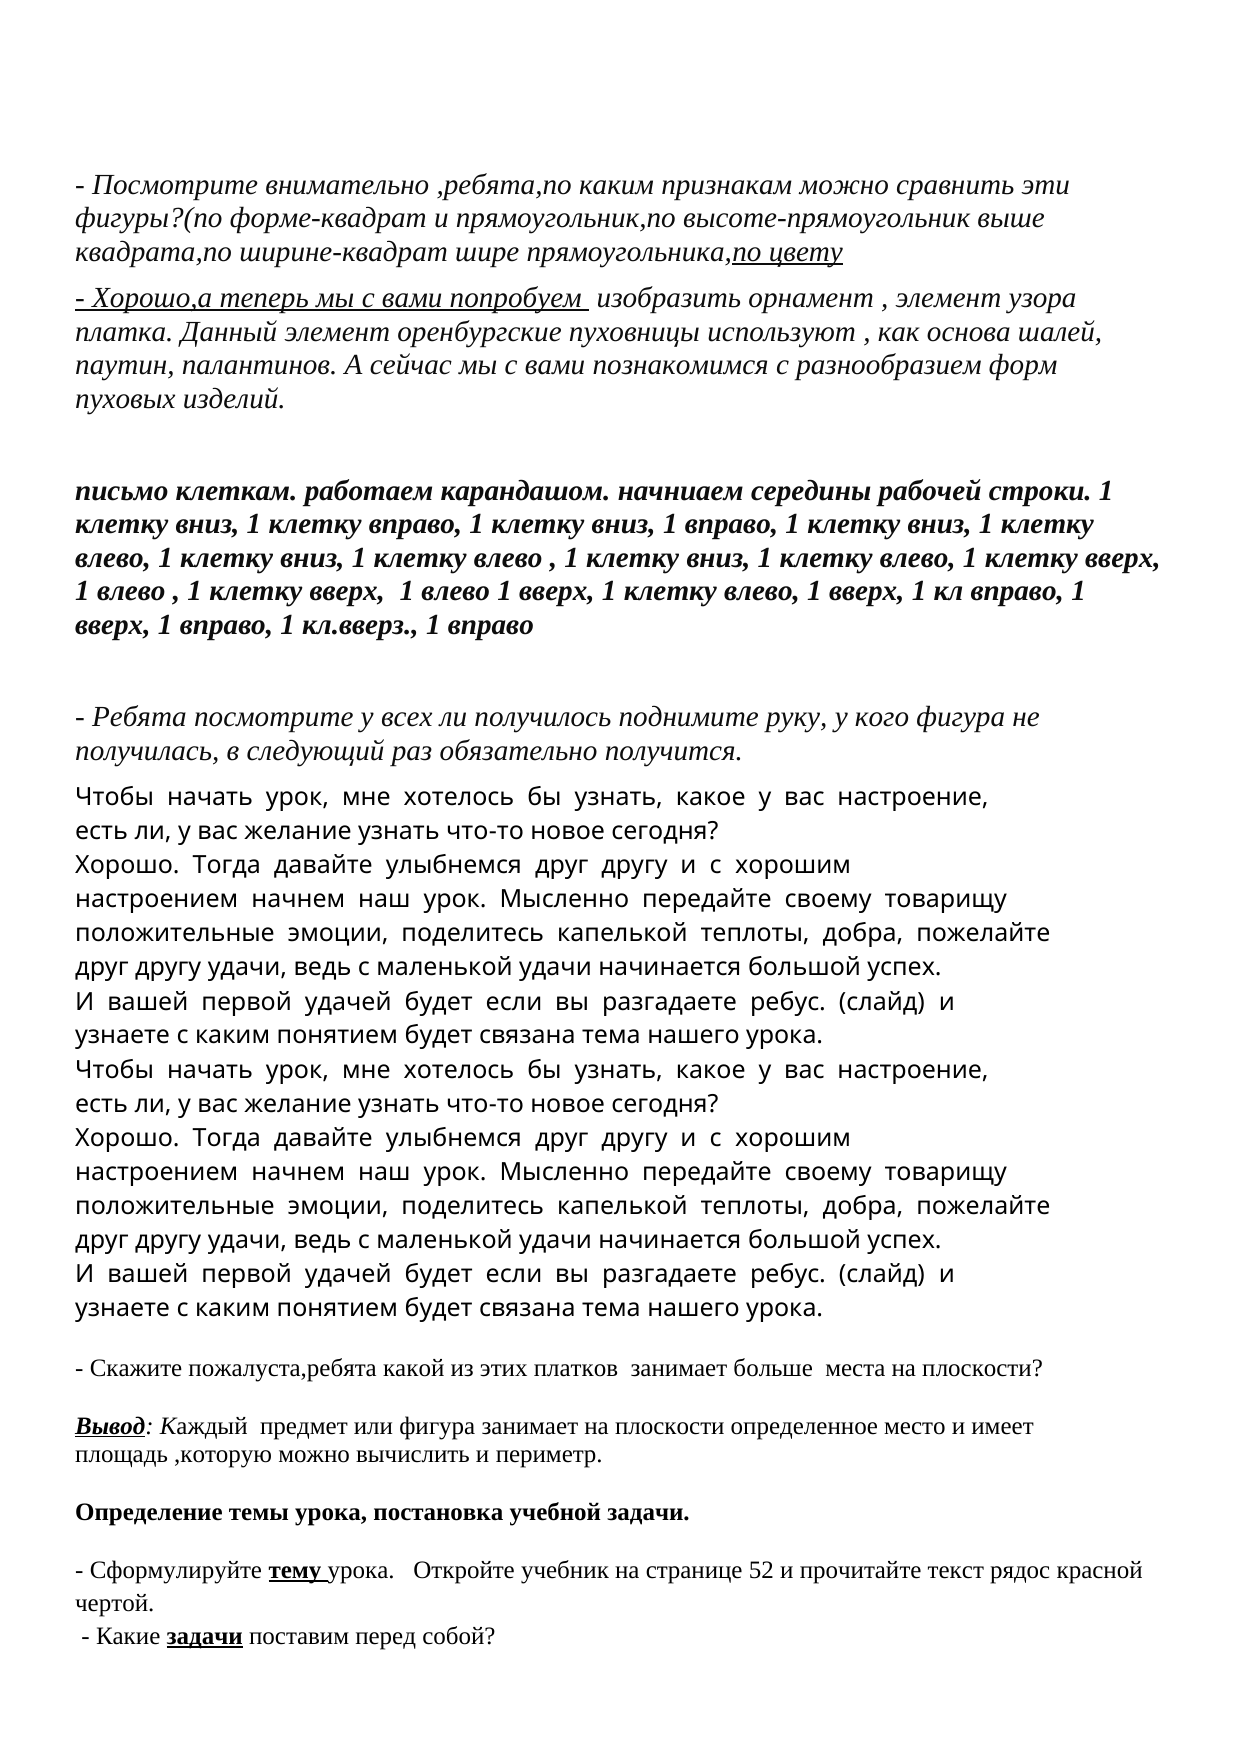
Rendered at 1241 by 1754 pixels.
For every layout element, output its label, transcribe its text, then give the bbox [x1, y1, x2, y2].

text положительные эмоции, поделитесь капелькой теплоты, добра, пожелайте [75, 1187, 1165, 1222]
text Хорошо. Тогда давайте улыбнемся друг другу и с хорошим [75, 1119, 1165, 1153]
text И вашей первой удачей будет если вы разгадаете ребус. (слайд) и [75, 1256, 1165, 1290]
text - Сформулируйте тему урока. Откройте учебник на странице 52 и прочитайте текст рядос красной чертой. [75, 1555, 1165, 1617]
text настроением начнем наш урок. Мысленно передайте своему товарищу [75, 881, 1165, 915]
text Чтобы начать урок, мне хотелось бы узнать, какое у вас настроение, [75, 779, 1165, 813]
text Чтобы начать урок, мне хотелось бы узнать, какое у вас настроение, [75, 1051, 1165, 1085]
text есть ли, у вас желание узнать что-то новое сегодня? [75, 1085, 1165, 1119]
text письмо клеткам. работаем карандашом. начниаем середины рабочей строки. 1 клетку вниз, 1 клетку вправо, 1 клетку вниз, 1 вправо, 1 клетку вниз, 1 клетку влево, 1 клетку вниз, 1 клетку влево , 1 клетку вниз, 1 клетку влево, 1 клетку вверх, 1 влево , 1 клетку вверх, 1 влево 1 вверх, 1 клетку влево, 1 вверх, 1 кл вправо, 1 вверх, 1 вправо, 1 кл.вверз., 1 вправо [75, 473, 1165, 641]
text положительные эмоции, поделитесь капелькой теплоты, добра, пожелайте [75, 915, 1165, 949]
text И вашей первой удачей будет если вы разгадаете ребус. (слайд) и [75, 983, 1165, 1017]
text узнаете с каким понятием будет связана тема нашего урока. [75, 1290, 1165, 1324]
text есть ли, у вас желание узнать что-то новое сегодня? [75, 813, 1165, 847]
text Определение темы урока, постановка учебной задачи. [75, 1497, 1165, 1526]
text Хорошо. Тогда давайте улыбнемся друг другу и с хорошим [75, 847, 1165, 881]
text - Какие задачи поставим перед собой? [75, 1621, 1165, 1650]
text друг другу удачи, ведь с маленькой удачи начинается большой успех. [75, 949, 1165, 983]
text - Хорошо,а теперь мы с вами попробуем изобразить орнамент , элемент узора платка. Данный элемент оренбургские пуховницы используют , как основа шалей, паутин, палантинов. А сейчас мы с вами познакомимся с разнообразием форм пуховых изделий. [75, 280, 1165, 414]
text настроением начнем наш урок. Мысленно передайте своему товарищу [75, 1153, 1165, 1187]
text - Ребята посмотрите у всех ли получилось поднимите руку, у кого фигура не получилась, в следующий раз обязательно получится. [75, 699, 1165, 766]
text друг другу удачи, ведь с маленькой удачи начинается большой успех. [75, 1222, 1165, 1256]
text Вывод: Каждый предмет или фигура занимает на плоскости определенное место и имеет площадь ,которую можно вычислить и периметр. [75, 1411, 1165, 1468]
text - Скажите пожалуста,ребята какой из этих платков занимает больше места на плоскости? [75, 1353, 1165, 1382]
text - Посмотрите внимательно ,ребята,по каким признакам можно сравнить эти фигуры?(по форме-квадрат и прямоугольник,по высоте-прямоугольник выше квадрата,по ширине-квадрат шире прямоугольника,по цвету [75, 167, 1165, 268]
text узнаете с каким понятием будет связана тема нашего урока. [75, 1017, 1165, 1051]
